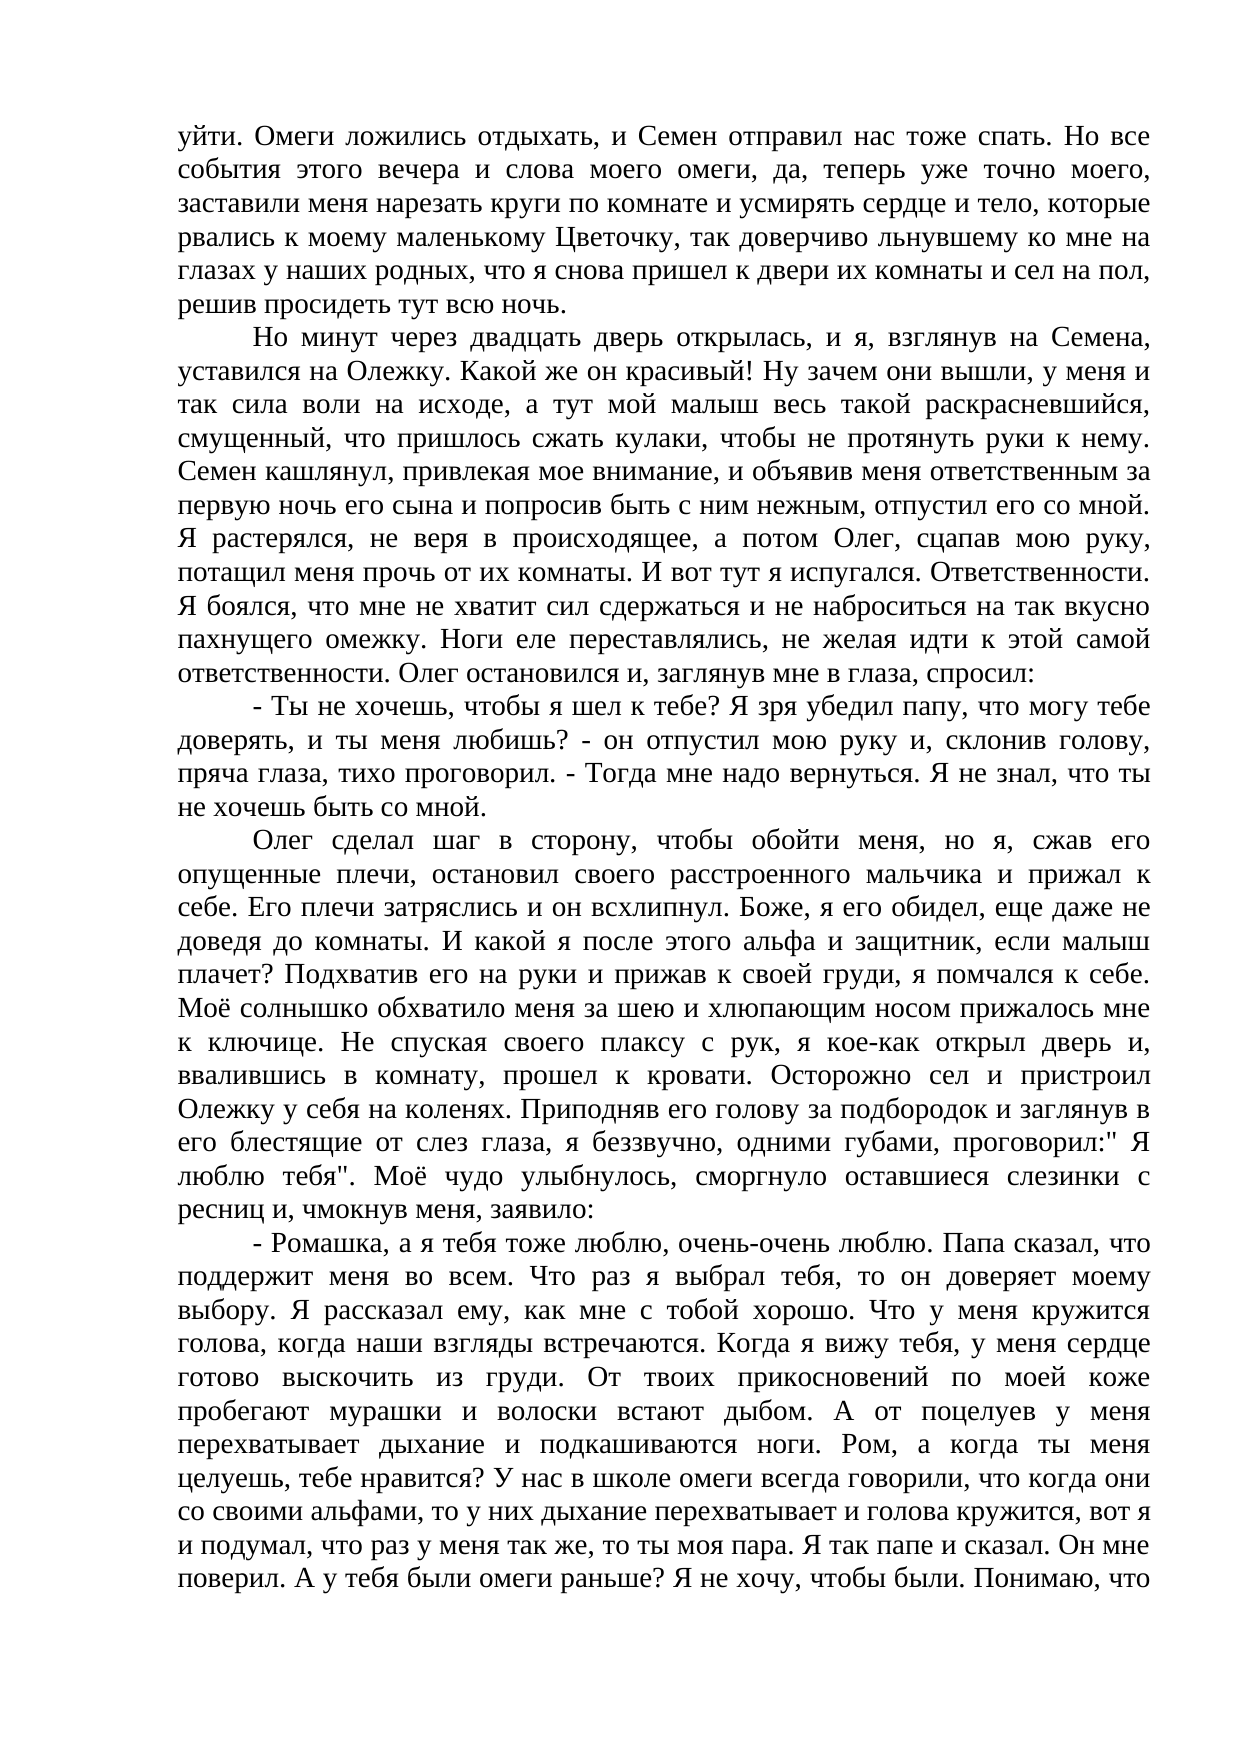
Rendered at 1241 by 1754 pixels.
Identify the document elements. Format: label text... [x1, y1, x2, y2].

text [177, 118, 1152, 319]
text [177, 1225, 1152, 1594]
text Олег сделал шаг в сторону, чтобы обойти меня, но я, сжав его опущенные плечи, остановил своего расстроенного мальчика и прижал к себе. Его плечи затряслись и он всхлипнул. Боже, я его обидел, еще даже не доведя до комнаты. И какой я после этого альфа и защитник, если малыш плачет? Подхватив его на руки и прижав к своей груди, я помчался к себе. Моё солнышко обхватило меня за шею и хлюпающим носом прижалось мне к ключице. Не спуская своего плаксу с рук, я кое-как открыл дверь и, ввалившись в комнату, прошел к кровати. Осторожно сел и пристроил Олежку у себя на коленях. Приподняв его голову за подбородок и заглянув в его блестящие от слез глаза, я беззвучно, одними губами, проговорил:" Я люблю тебя". Моё чудо улыбнулось, сморгнуло оставшиеся слезинки с ресниц и, чмокнув меня, заявило: [177, 822, 1152, 1225]
text Но минут через двадцать дверь открылась, и я, взглянув на Семена, уставился на Олежку. Какой же он красивый! Ну зачем они вышли, у меня и так сила воли на исходе, а тут мой малыш весь такой раскрасневшийся, смущенный, что пришлось сжать кулаки, чтобы не протянуть руки к нему. Семен кашлянул, привлекая мое внимание, и объявив меня ответственным за первую ночь его сына и попросив быть с ним нежным, отпустил его со мной. Я растерялся, не веря в происходящее, а потом Олег, сцапав мою руку, потащил меня прочь от их комнаты. И вот тут я испугался. Ответственности. Я боялся, что мне не хватит сил сдержаться и не наброситься на так вкусно пахнущего омежку. Ноги еле переставлялись, не желая идти к этой самой ответственности. Олег остановился и, заглянув мне в глаза, спросил: [177, 319, 1152, 688]
text - Ты не хочешь, чтобы я шел к тебе? Я зря убедил папу, что могу тебе доверять, и ты меня любишь? - он отпустил мою руку и, склонив голову, пряча глаза, тихо проговорил. - Тогда мне надо вернуться. Я не знал, что ты не хочешь быть со мной. [177, 688, 1152, 822]
